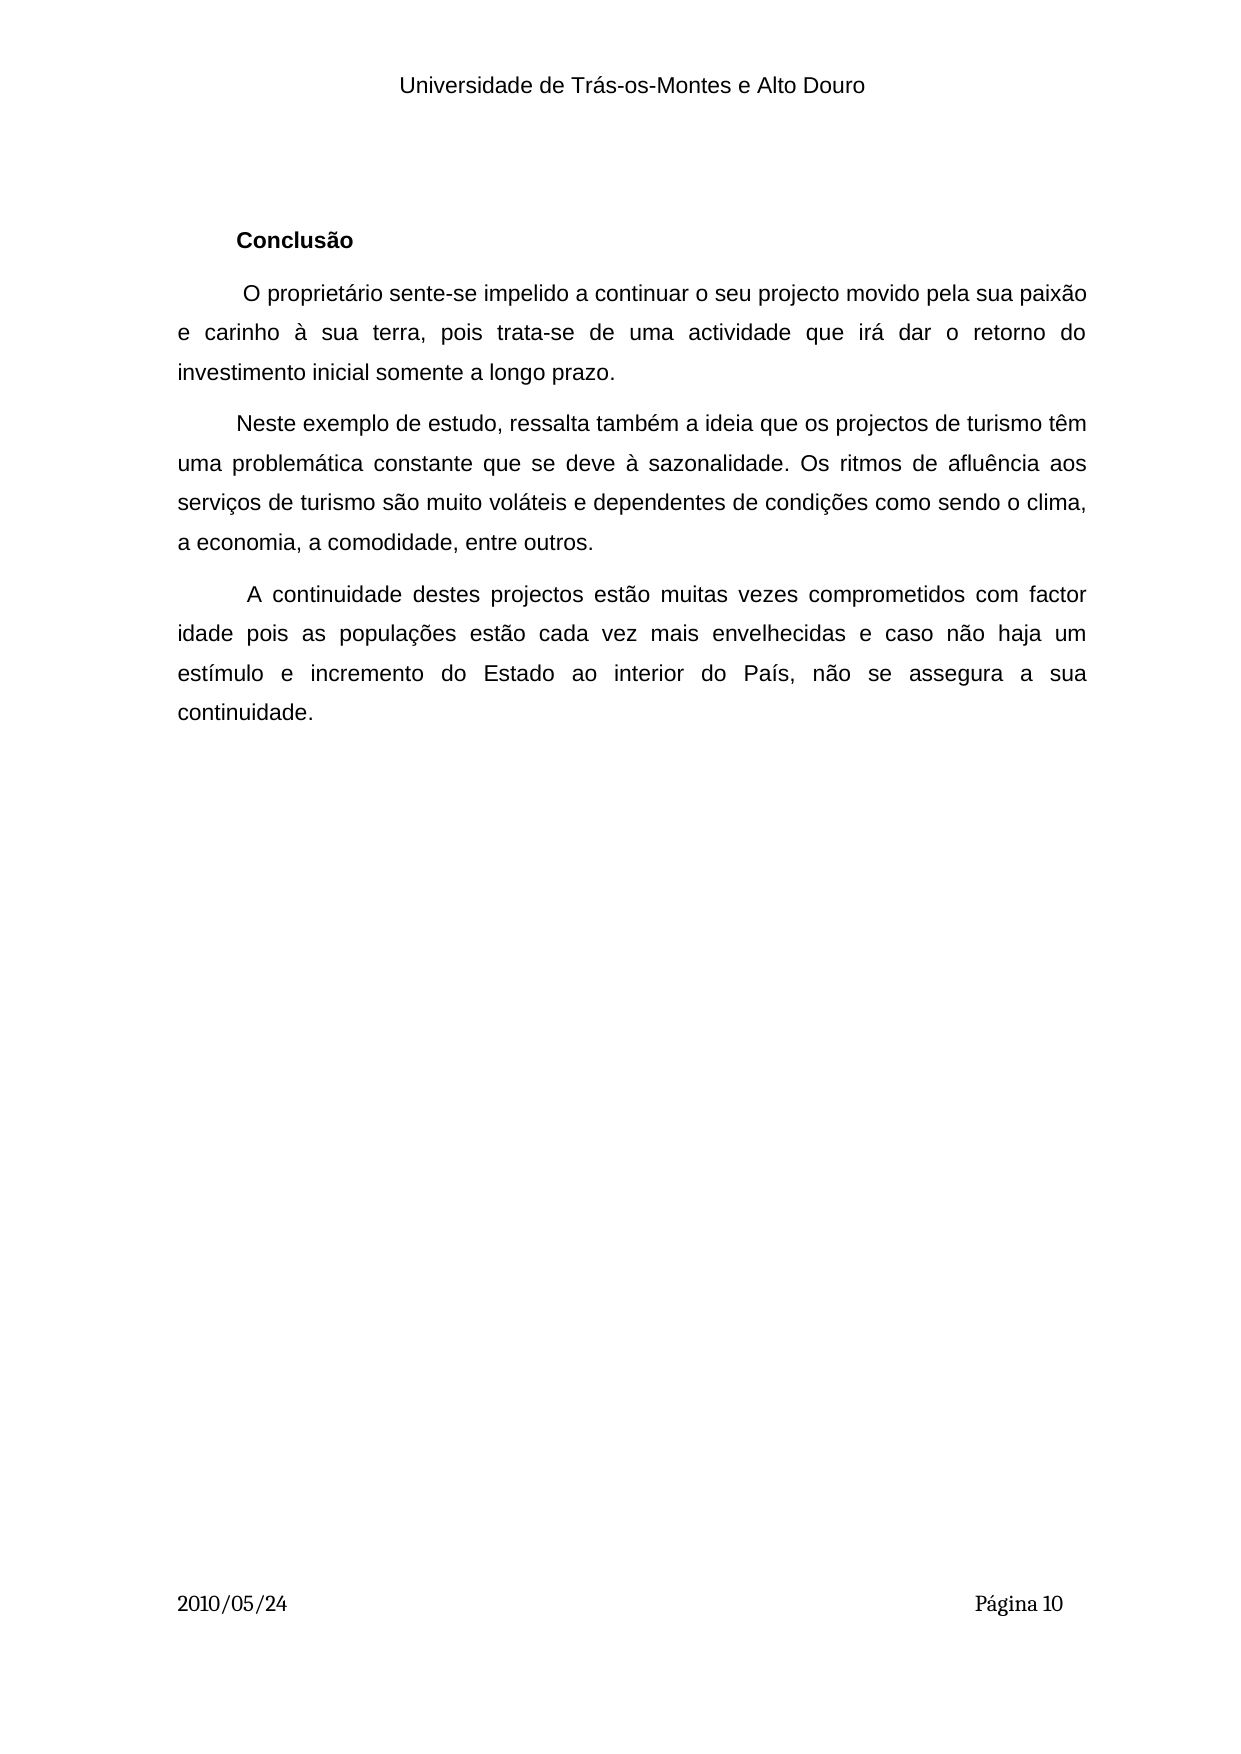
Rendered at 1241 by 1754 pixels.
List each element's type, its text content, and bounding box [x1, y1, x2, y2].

text Neste exemplo de estudo, ressalta também a ideia que os projectos de turismo têm uma problemática constante que se deve à sazonalidade. Os ritmos de afluência aos serviços de turismo são muito voláteis e dependentes de condições como sendo o clima, a economia, a comodidade, entre outros. [177, 410, 1087, 555]
text O proprietário sente-se impelido a continuar o seu projecto movido pela sua paixão e carinho à sua terra, pois trata-se de uma actividade que irá dar o retorno do investimento inicial somente a longo prazo. [177, 279, 1087, 385]
text A continuidade destes projectos estão muitas vezes comprometidos com factor idade pois as populações estão cada vez mais envelhecidas e caso não haja um estímulo e incremento do Estado ao interior do País, não se assegura a sua continuidade. [177, 581, 1087, 726]
text Conclusão [177, 227, 1087, 254]
